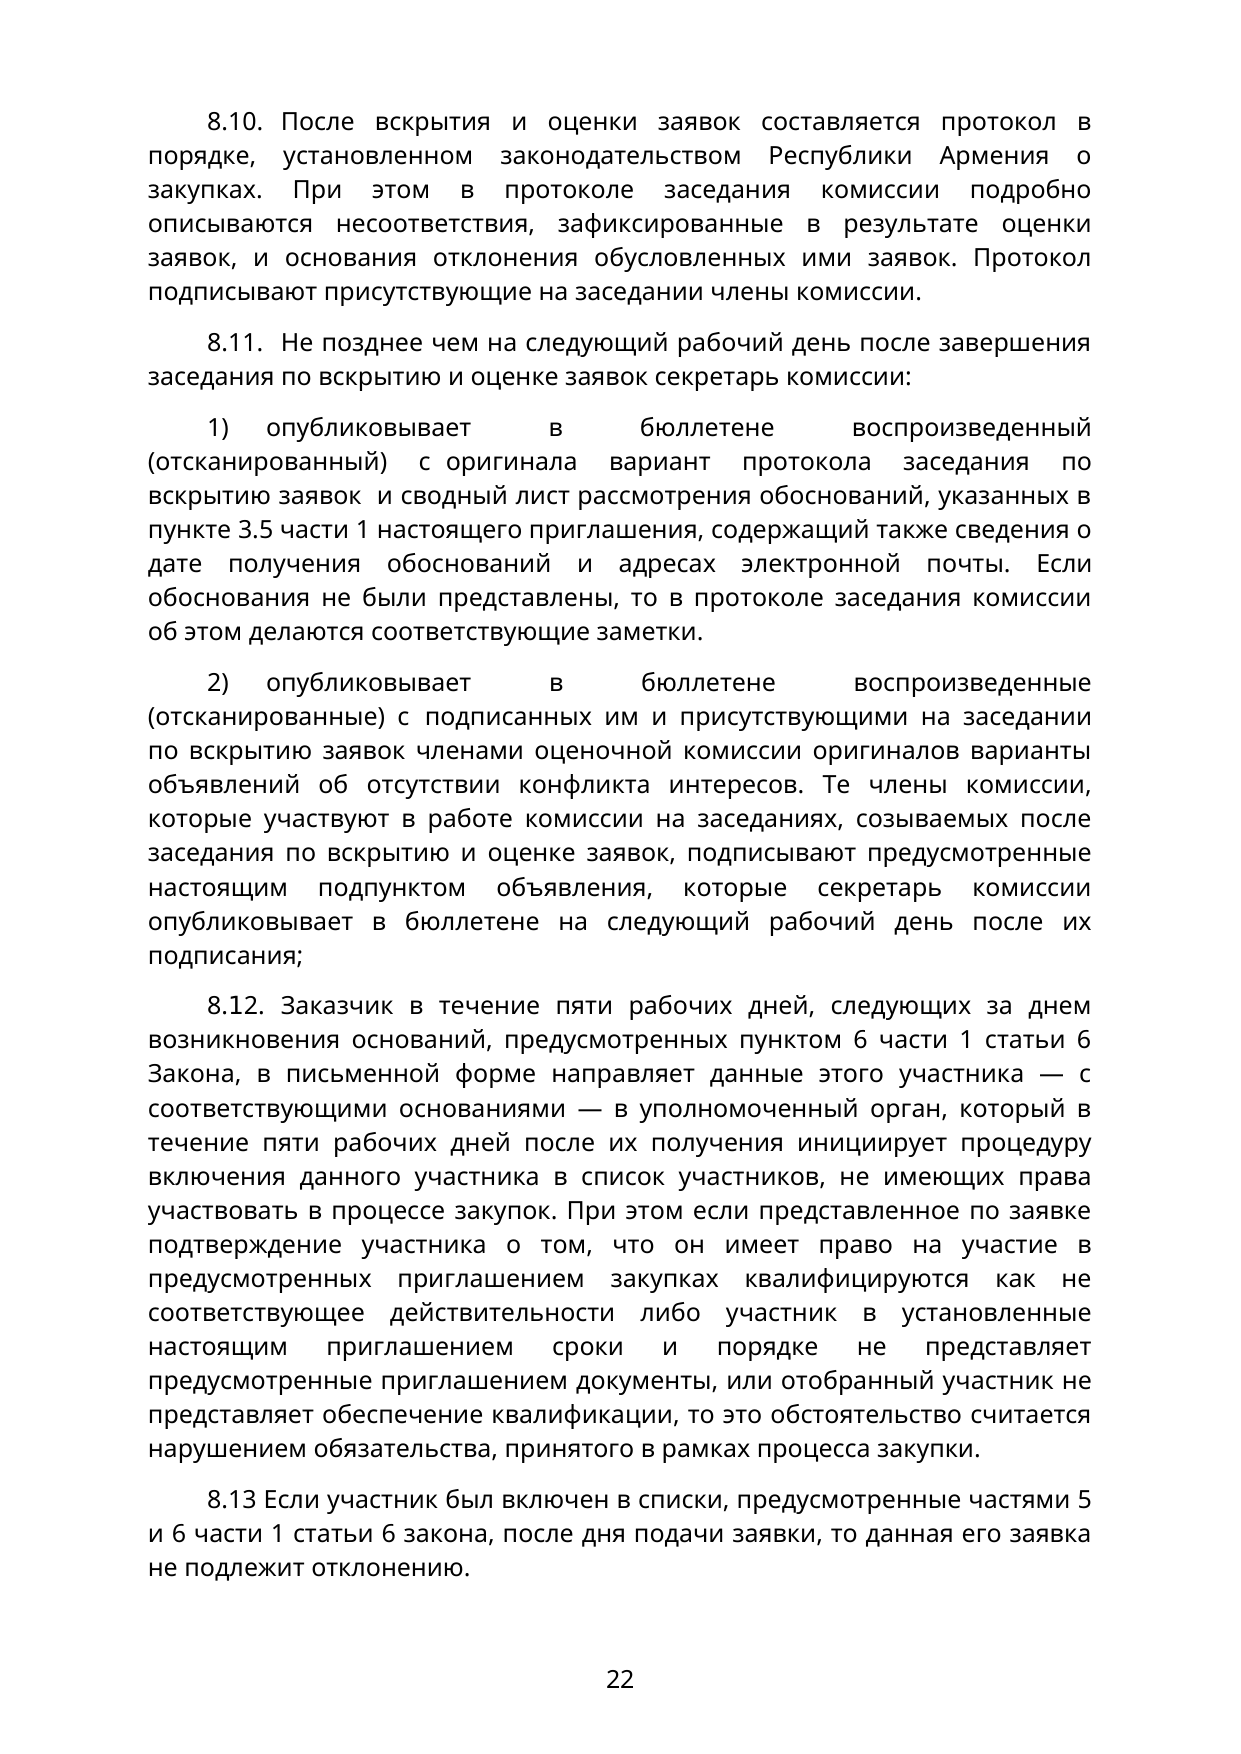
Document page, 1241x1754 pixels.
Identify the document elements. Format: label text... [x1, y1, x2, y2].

text 8.13 Если участник был включен в списки, предусмотренные частями 5 и 6 части 1 статьи 6 закона, после дня подачи заявки, то данная его заявка не подлежит отклонению. [148, 1482, 1092, 1584]
text 1) опубликовывает в бюллетене воспроизведенный (отсканированный) с оригинала вариант протокола заседания по вскрытию заявок и сводный лист рассмотрения обоснований, указанных в пункте 3.5 части 1 настоящего приглашения, содержащий также сведения о дате получения обоснований и адресах электронной почты. Если обоснования не были представлены, то в протоколе заседания комиссии об этом делаются соответствующие заметки. [148, 409, 1092, 648]
text 8.12. Заказчик в течение пяти рабочих дней, следующих за днем возникновения оснований, предусмотренных пунктом 6 части 1 статьи 6 Закона, в письменной форме направляет данные этого участника — с соответствующими основаниями — в уполномоченный орган, который в течение пяти рабочих дней после их получения инициирует процедуру включения данного участника в список участников, не имеющих права участвовать в процессе закупок. При этом если представленное по заявке подтверждение участника о том, что он имеет право на участие в предусмотренных приглашением закупках квалифицируются как не соответствующее действительности либо участник в установленные настоящим приглашением сроки и порядке не представляет предусмотренные приглашением документы, или отобранный участник не представляет обеспечение квалификации, то это обстоятельство считается нарушением обязательства, принятого в рамках процесса закупки. [148, 988, 1092, 1465]
text 2) опубликовывает в бюллетене воспроизведенные (отсканированные) с подписанных им и присутствующими на заседании по вскрытию заявок членами оценочной комиссии оригиналов варианты объявлений об отсутствии конфликта интересов. Те члены комиссии, которые участвуют в работе комиссии на заседаниях, созываемых после заседания по вскрытию и оценке заявок, подписывают предусмотренные настоящим подпунктом объявления, которые секретарь комиссии опубликовывает в бюллетене на следующий рабочий день после их подписания; [148, 664, 1092, 971]
text 8.11. Не позднее чем на следующий рабочий день после завершения заседания по вскрытию и оценке заявок секретарь комиссии: [148, 324, 1092, 393]
text 8.10. После вскрытия и оценки заявок составляется протокол в порядке, установленном законодательством Республики Армения о закупках. При этом в протоколе заседания комиссии подробно описываются несоответствия, зафиксированные в результате оценки заявок, и основания отклонения обусловленных ими заявок. Протокол подписывают присутствующие на заседании члены комиссии. [148, 103, 1092, 308]
